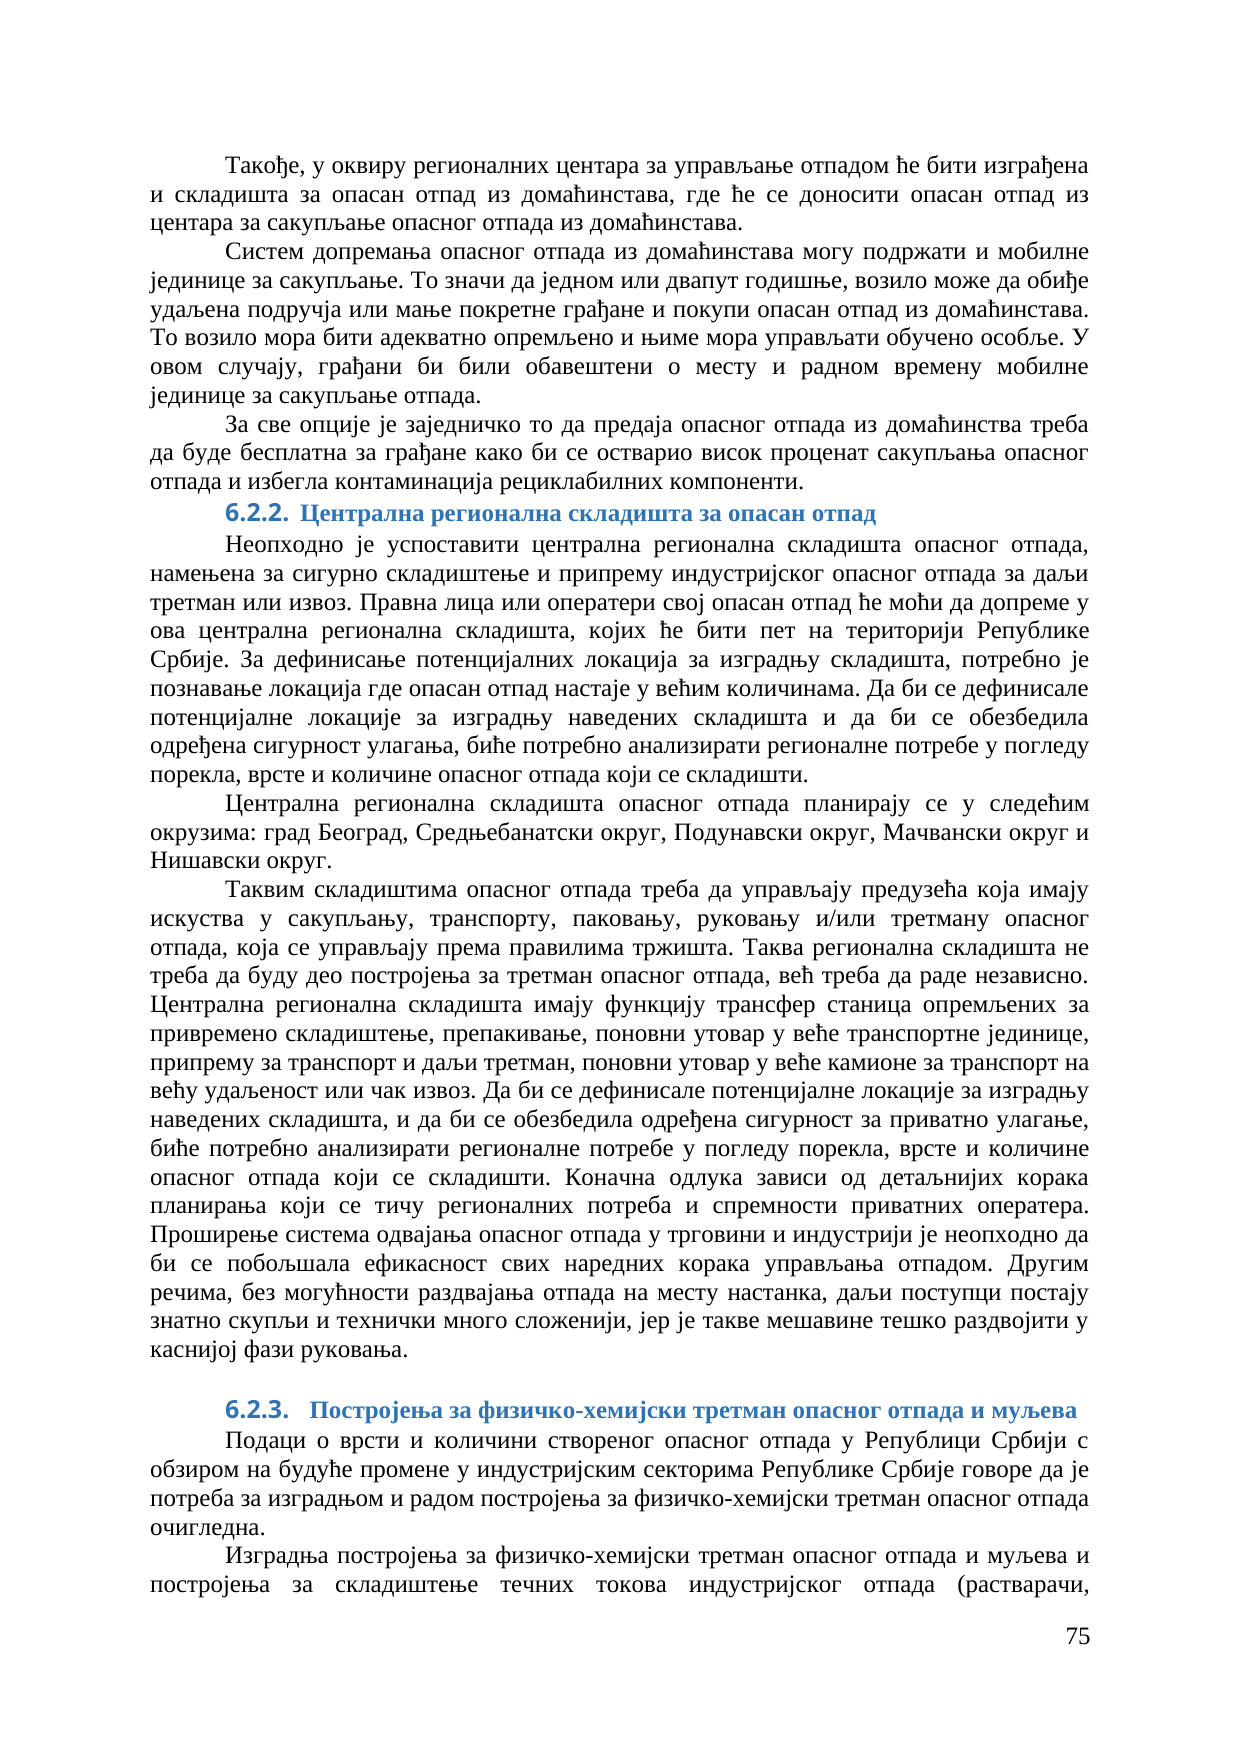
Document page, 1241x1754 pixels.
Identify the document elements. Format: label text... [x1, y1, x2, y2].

text Подаци о врсти и количини створеног опасног отпада у Републици Србији с обзиром на будуће промене у индустријским секторима Републике Србије говоре да је потреба за изградњом и радом постројења за физичко-хемијски третман опасног отпада очигледна. [150, 1426, 1090, 1541]
text Таквим складиштима опасног отпада треба да управљају предузећа која имају искуства у сакупљању, транспорту, паковању, руковању и/или третману опасног отпада, која се управљају према правилима тржишта. Таква регионална складишта не треба да буду део постројења за третман опасног отпада, већ треба да раде независно. Централна регионална складишта имају функцију трансфер станица опремљених за привремено складиштење, препакивање, поновни утовар у веће транспортне јединице, припрему за транспорт и даљи третман, поновни утовар у веће камионе за транспорт на већу удаљеност или чак извоз. Да би се дефинисале потенцијалне локације за изградњу наведених складишта, и да би се обезбедила одређена сигурност за приватно улагање, биће потребно анализирати регионалне потребе у погледу порекла, врсте и количине опасног отпада који се складишти. Коначна одлука зависи од детаљнијих корака планирања који се тичу регионалних потреба и спремности приватних оператера. Проширење система одвајања опасног отпада у трговини и индустрији је неопходно да би се побољшала ефикасност свих наредних корака управљања отпадом. Другим речима, без могућности раздвајања отпада на месту настанка, даљи поступци постају знатно скупљи и технички много сложенији, јер је такве мешавине тешко раздвојити у каснијој фази руковања. [150, 874, 1090, 1363]
subtitle Централна регионална складишта за опасан отпад [225, 495, 1090, 529]
text Такође, у оквиру регионалних центара за управљање отпадом ће бити изграђена и складишта за опасан отпад из домаћинстава, где ће се доносити опасан отпад из центара за сакупљање опасног отпада из домаћинстава. [150, 150, 1090, 236]
subtitle Постројења за физичко-хемијски третман опасног отпада и муљева [225, 1392, 1090, 1426]
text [150, 1541, 1090, 1598]
text Систем допремања опасног отпада из домаћинстава могу подржати и мобилне јединице за сакупљање. То значи да једном или двапут годишње, возило може да обиђе удаљена подручја или мање покретне грађане и покупи опасан отпад из домаћинстава. То возило мора бити адекватно опремљено и њиме мора управљати обучено особље. У овом случају, грађани би били обавештени о месту и радном времену мобилне јединице за сакупљање отпада. [150, 236, 1090, 409]
text Централна регионална складишта опасног отпада планирају се у следећим окрузима: град Београд, Средњебанатски округ, Подунавски округ, Мачвански округ и Нишавски округ. [150, 788, 1090, 874]
text За све опције је заједничко то да предаја опасног отпада из домаћинства треба да буде бесплатна за грађане како би се остварио висок проценат сакупљања опасног отпада и избегла контаминација рециклабилних компоненти. [150, 409, 1090, 495]
text Неопходно је успоставити централна регионална складишта опасног отпада, намењена за сигурно складиштење и припрему индустријског опасног отпада за даљи третман или извоз. Правна лица или оператери свој опасан отпад ће моћи да допреме у ова централна регионална складишта, којих ће бити пет на територији Републике Србије. За дефинисање потенцијалних локација за изградњу складишта, потребно је познавање локација где опасан отпад настаје у већим количинама. Да би се дефинисале потенцијалне локације за изградњу наведених складишта и да би се обезбедила одређена сигурност улагања, биће потребно анализирати регионалне потребе у погледу порекла, врсте и количине опасног отпада који се складишти. [150, 529, 1090, 788]
